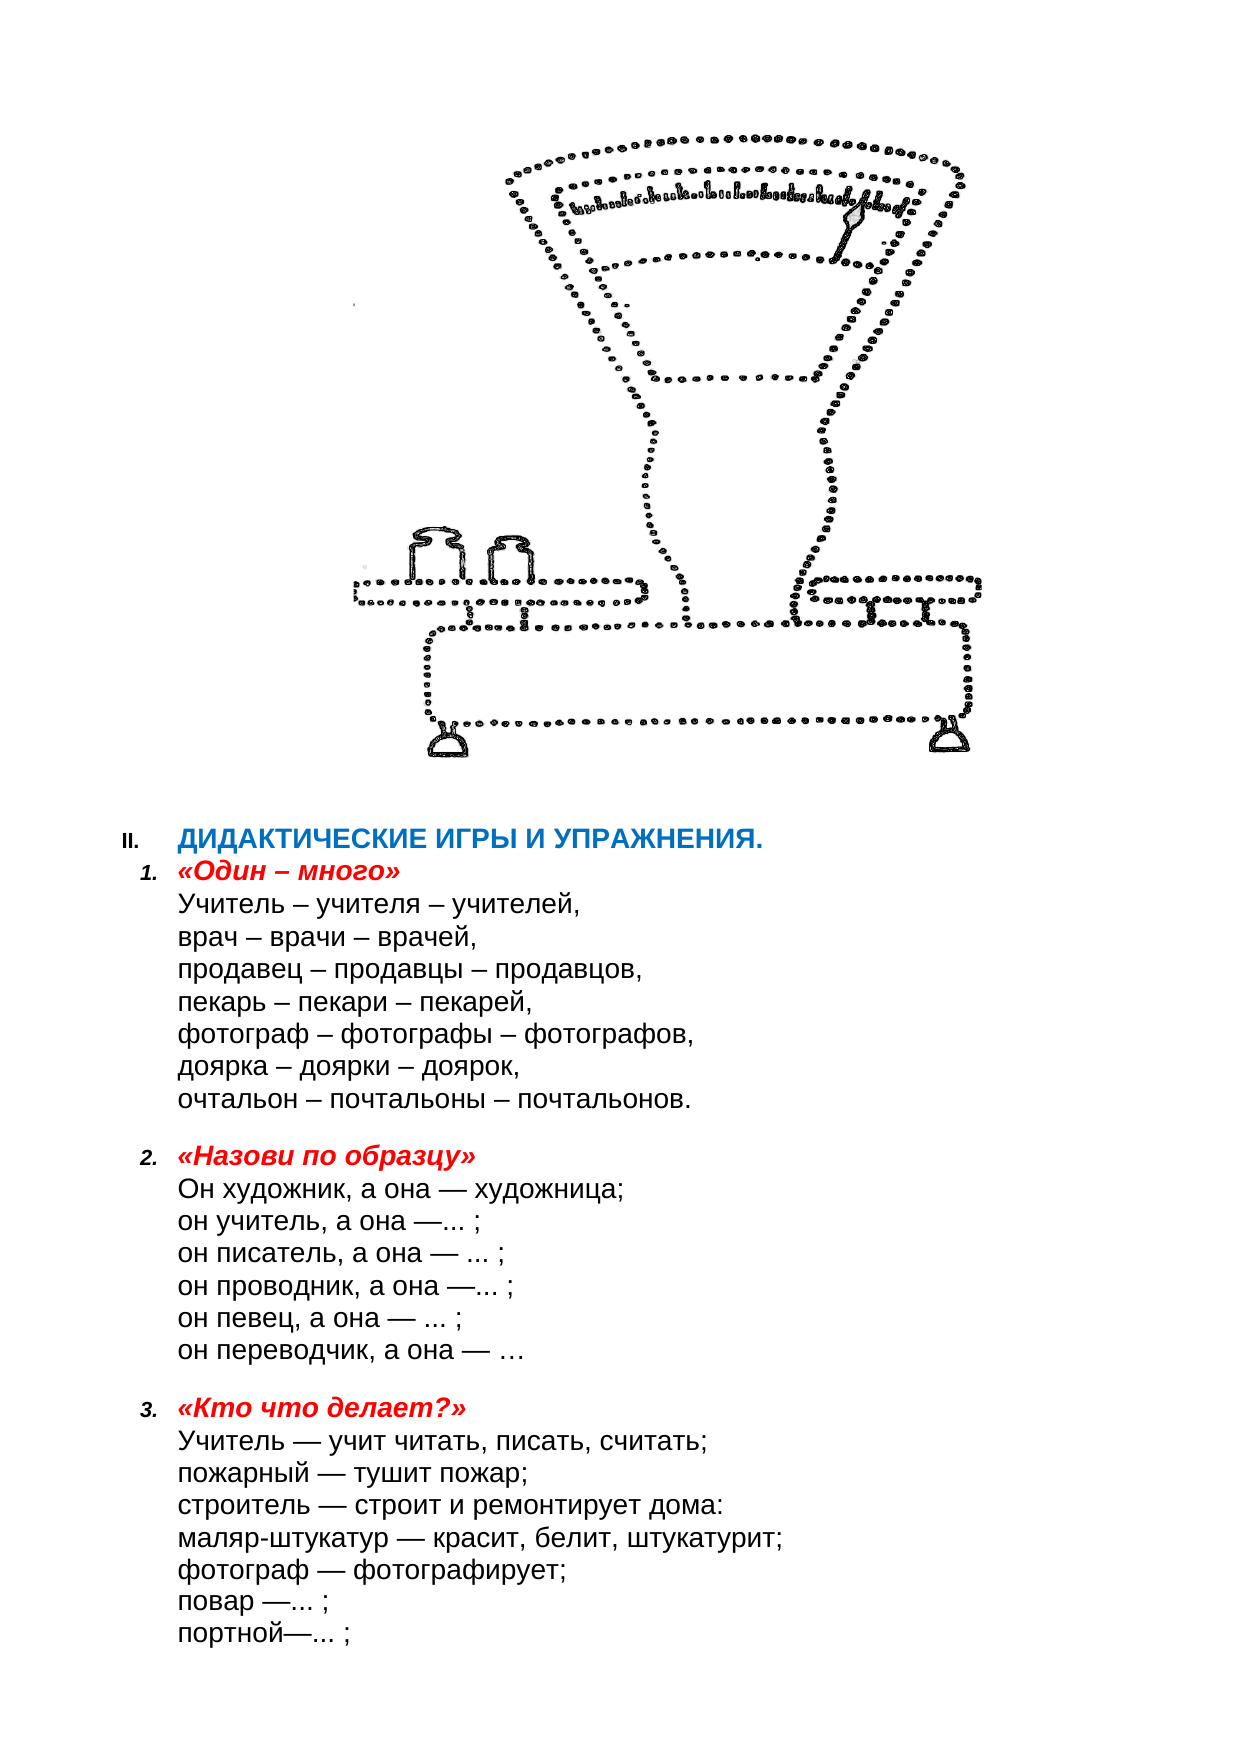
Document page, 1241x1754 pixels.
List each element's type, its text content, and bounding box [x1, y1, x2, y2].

subtitle «Назови по образцу» [140, 1139, 1223, 1172]
subtitle «Один – много» [140, 855, 1223, 887]
subtitle ДИДАКТИЧЕСКИЕ ИГРЫ И УПРАЖНЕНИЯ. [121, 823, 1223, 855]
text очтальон – почтальоны – почтальонов. [177, 1082, 1223, 1114]
text он писатель, а она — ... ; он проводник, а она —... ; он певец, а она — ... ; [177, 1236, 516, 1334]
text портной—... ; [177, 1617, 1223, 1649]
picture [353, 133, 982, 758]
text повар —... ; [177, 1585, 1223, 1617]
text он переводчик, а она — … [177, 1334, 1223, 1366]
text Он художник, а она — художница; он учитель, а она —... ; [177, 1172, 626, 1236]
text маляр-штукатур — красит, белит, штукатурит; фотограф — фотографирует; [177, 1521, 785, 1585]
text фотограф – фотографы – фотографов, доярка – доярки – доярок, [177, 1017, 696, 1082]
text продавец – продавцы – продавцов, пекарь – пекари – пекарей, [177, 952, 645, 1017]
subtitle «Кто что делает?» [140, 1391, 1223, 1423]
text строитель — строит и ремонтирует дома: [177, 1488, 1223, 1521]
text Учитель – учителя – учителей, врач – врачи – врачей, [177, 887, 582, 952]
text Учитель — учит читать, писать, считать; пожарный — тушит пожар; [177, 1423, 710, 1488]
